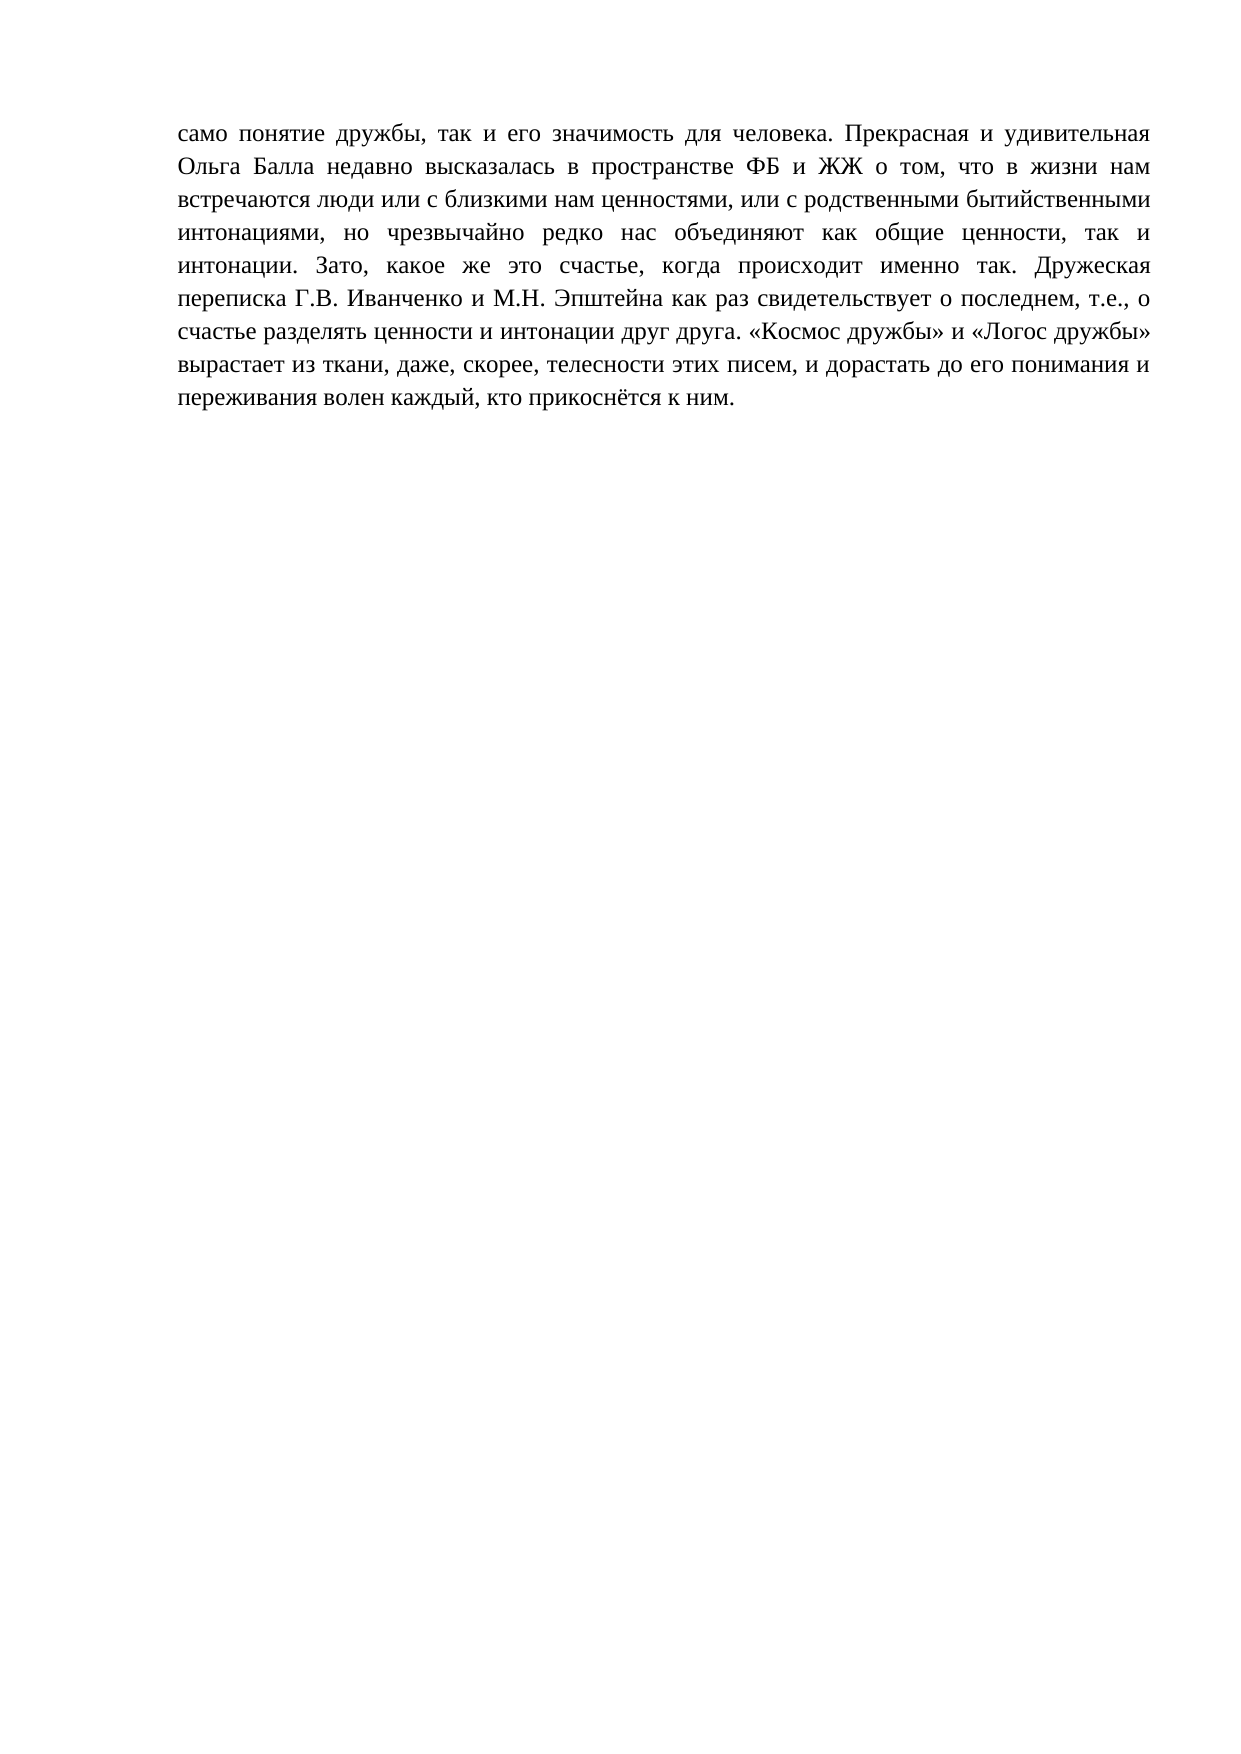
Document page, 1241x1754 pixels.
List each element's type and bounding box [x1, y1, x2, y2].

text [177, 118, 1152, 411]
